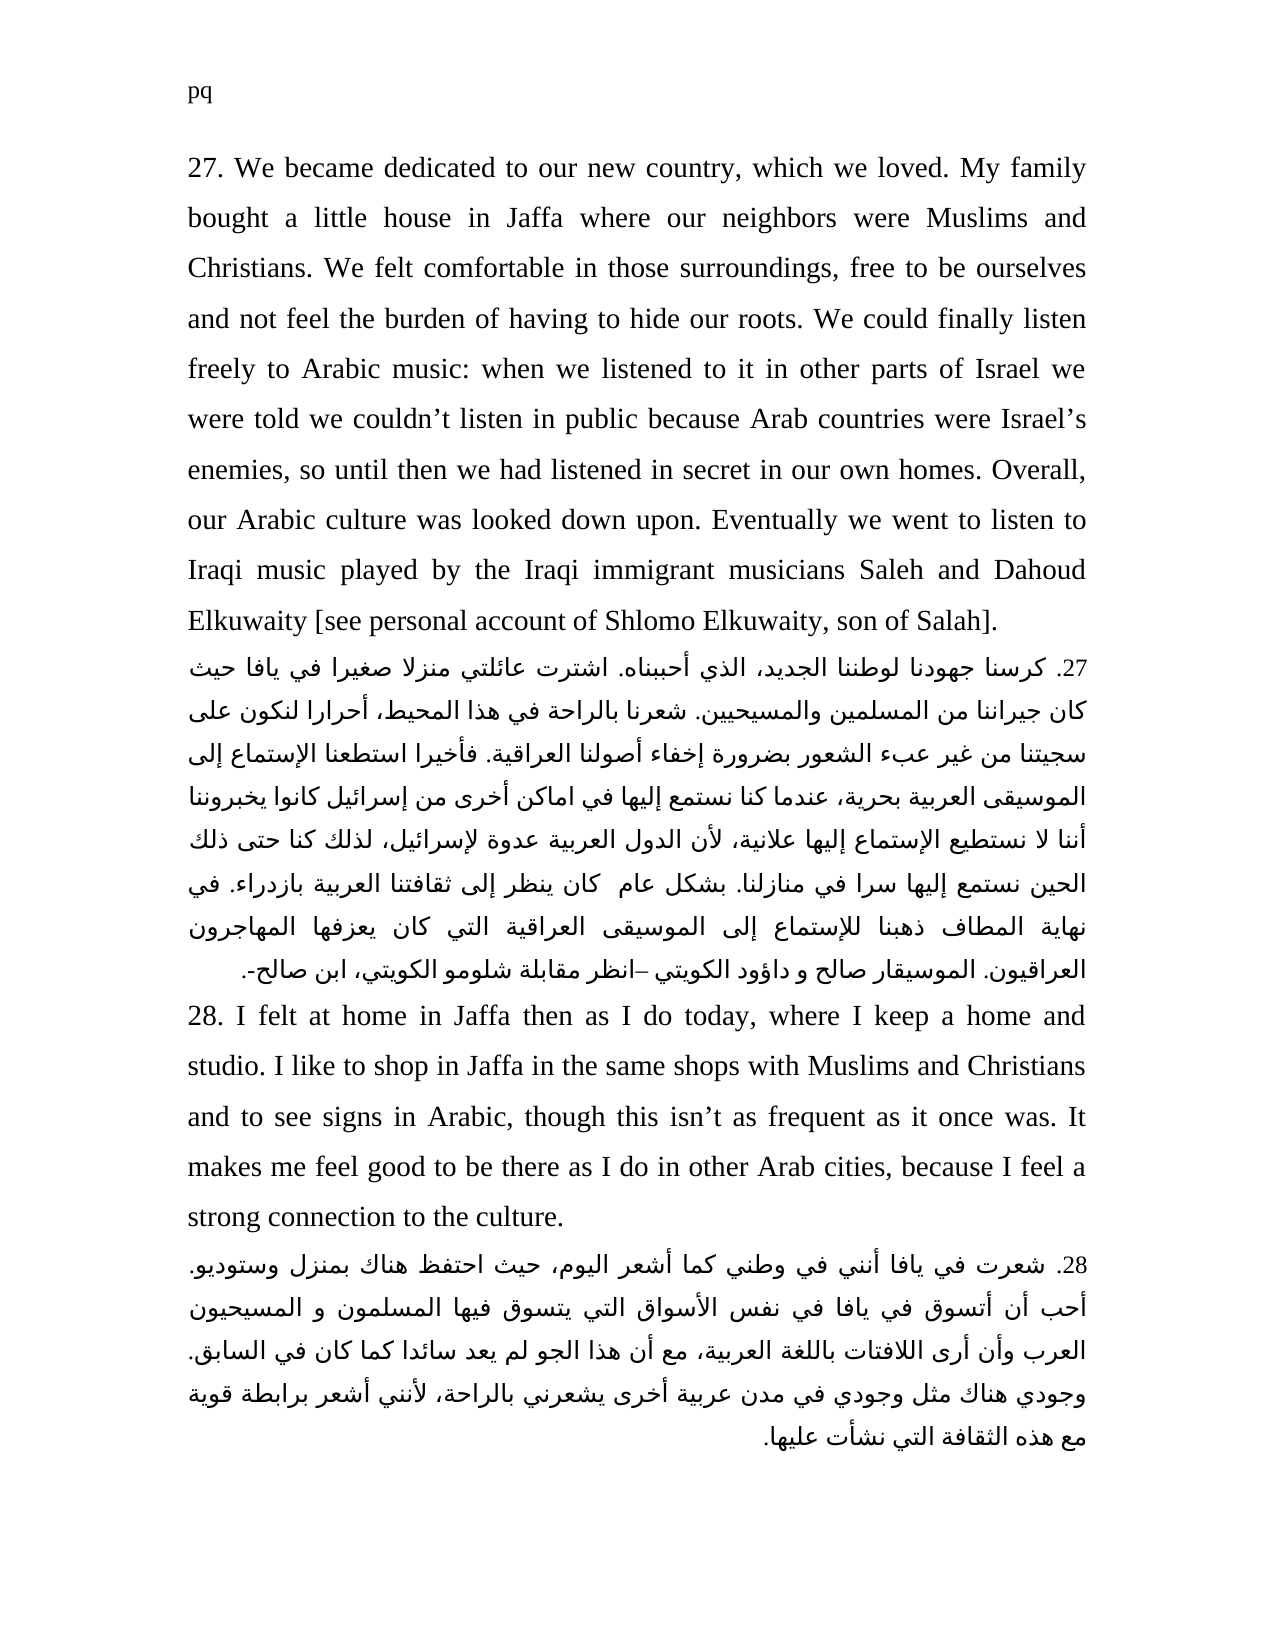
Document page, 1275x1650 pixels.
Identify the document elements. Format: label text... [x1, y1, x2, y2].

text 28. شعرت في يافا أنني في وطني كما أشعر اليوم، حيث احتفظ هناك بمنزل وستوديو. أحب أن أتسوق في يافا في نفس الأسواق التي يتسوق فيها المسلمون و المسيحيون العرب وأن أرى اللافتات باللغة العربية، مع أن هذا الجو لم يعد سائدا كما كان في السابق. وجودي هناك مثل وجودي في مدن عربية أخرى يشعرني بالراحة، لأنني أشعر برابطة قوية مع هذه الثقافة التي نشأت عليها. [187, 1250, 1087, 1451]
text 27. كرسنا جهودنا لوطننا الجديد، الذي أحببناه. اشترت عائلتي منزلا صغيرا في يافا حيث كان جيراننا من المسلمين والمسيحيين. شعرنا بالراحة في هذا المحيط، أحرارا لنكون على سجيتنا من غير عبء الشعور بضرورة إخفاء أصولنا العراقية. فأخيرا استطعنا الإستماع إلى الموسيقى العربية بحرية، عندما كنا نستمع إليها في اماكن أخرى من إسرائيل كانوا يخبروننا أننا لا نستطيع الإستماع إليها علانية، لأن الدول العربية عدوة لإسرائيل، لذلك كنا حتى ذلك الحين نستمع إليها سرا في منازلنا. بشكل عام كان ينظر إلى ثقافتنا العربية بازدراء. في نهاية المطاف ذهبنا للإستماع إلى الموسيقى العراقية التي كان يعزفها المهاجرون العراقيون. الموسيقار صالح و داؤود الكويتي –انظر مقابلة شلومو الكويتي، ابن صالح-. [187, 653, 1087, 984]
text 27. We became dedicated to our new country, which we loved. My family bought a little house in Jaffa where our neighbors were Muslims and Christians. We felt comfortable in those surroundings, free to be ourselves and not feel the burden of having to hide our roots. We could finally listen freely to Arabic music: when we listened to it in other parts of Israel we were told we couldn’t listen in public because Arab countries were Israel’s enemies, so until then we had listened in secret in our own homes. Overall, our Arabic culture was looked down upon. Eventually we went to listen to Iraqi music played by the Iraqi immigrant musicians Saleh and Dahoud Elkuwaity [see personal account of Shlomo Elkuwaity, son of Salah]. [187, 150, 1087, 636]
text 28. I felt at home in Jaffa then as I do today, where I keep a home and studio. I like to shop in Jaffa in the same shops with Muslims and Christians and to see signs in Arabic, though this isn’t as frequent as it once was. It makes me feel good to be there as I do in other Arab cities, because I feel a strong connection to the culture. [187, 998, 1087, 1233]
